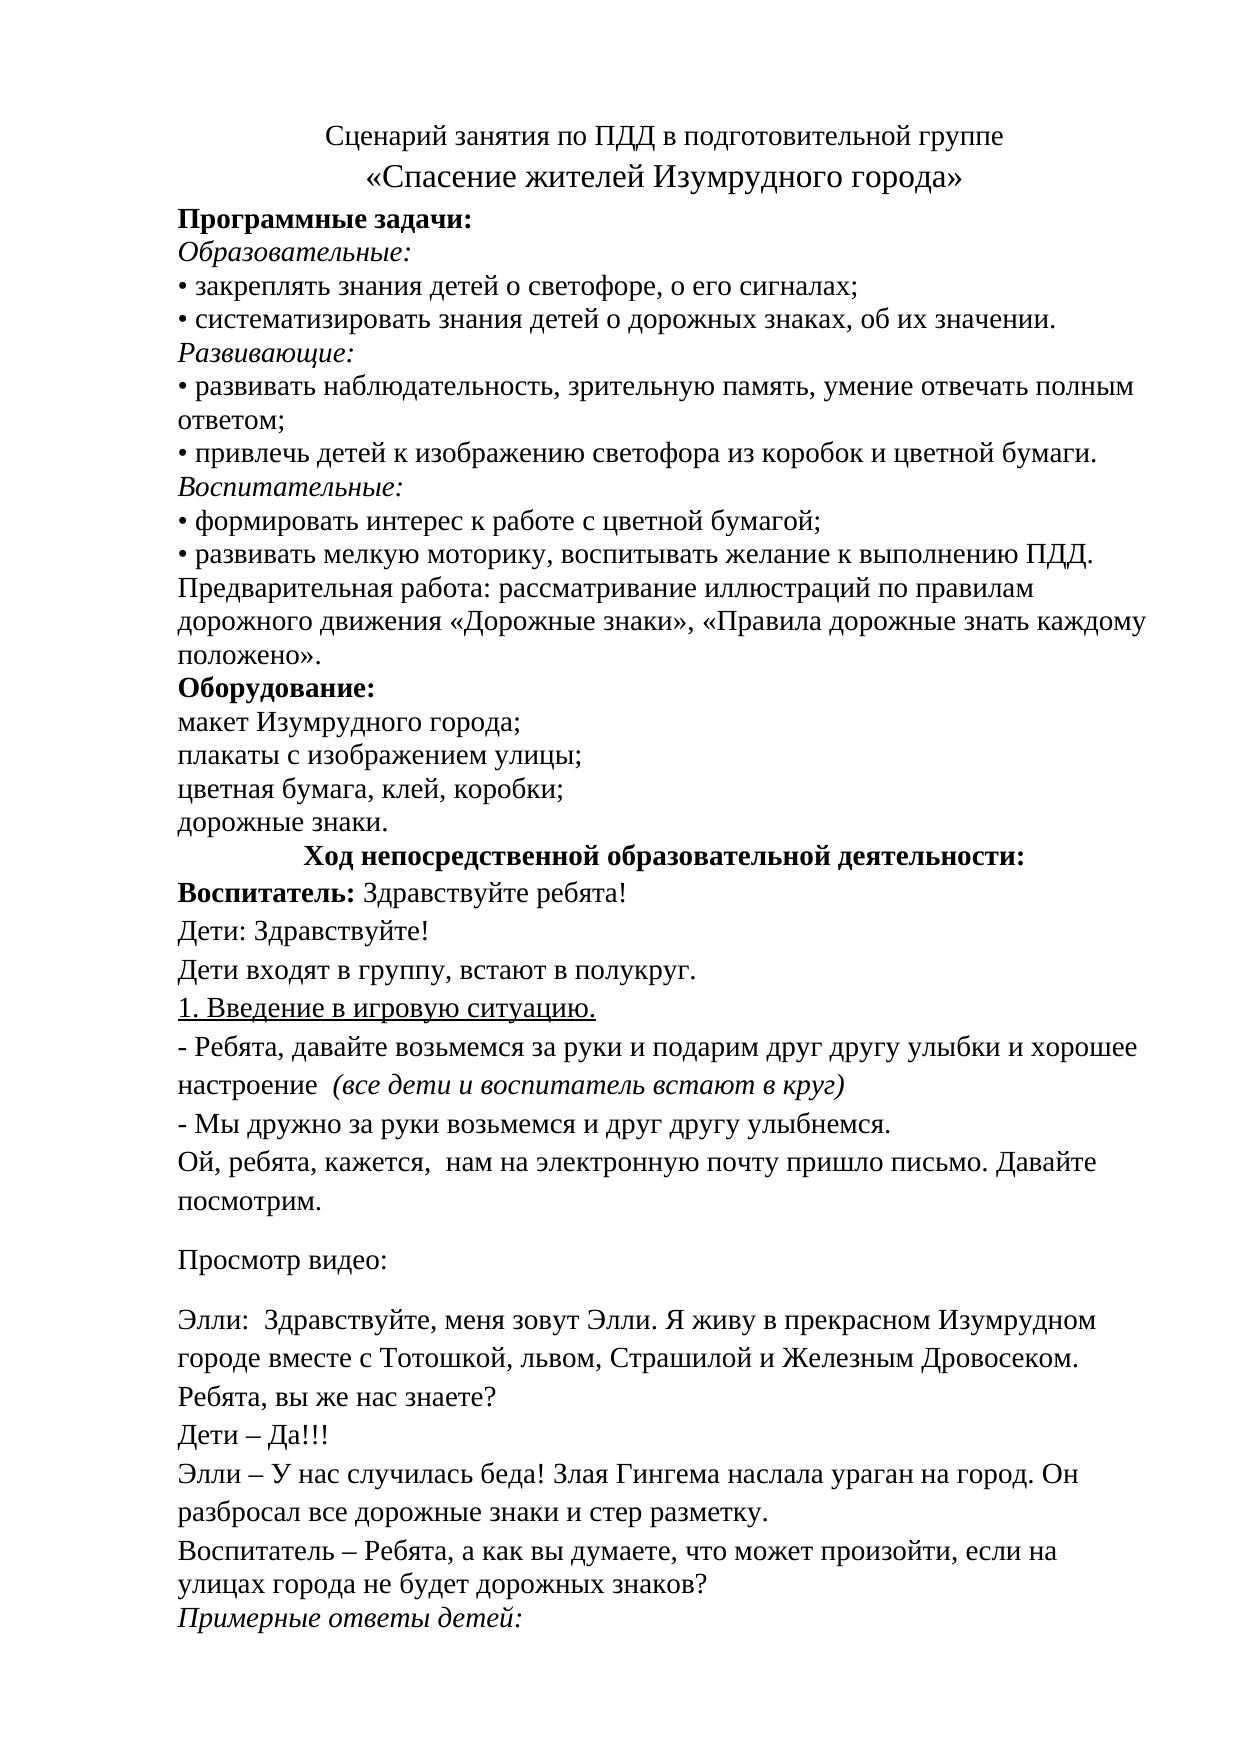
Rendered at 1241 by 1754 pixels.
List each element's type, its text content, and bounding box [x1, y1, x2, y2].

text Дети входят в группу, встают в полукруг. [177, 952, 1152, 985]
text Примерные ответы детей: [177, 1600, 1152, 1634]
text Элли – У нас случилась беда! Злая Гингема наслала ураган на город. Он разбросал все дорожные знаки и стер разметку. [177, 1456, 1152, 1528]
text «Спасение жителей Изумрудного города» [177, 157, 1152, 195]
text 1. Введение в игровую ситуацию. [177, 990, 1152, 1024]
text Воспитатель – Ребята, а как вы думаете, что может произойти, если на улицах города не будет дорожных знаков? [177, 1533, 1152, 1600]
text Ход непосредственной образовательной деятельности: [177, 838, 1152, 872]
text Сценарий занятия по ПДД в подготовительной группе [177, 118, 1152, 152]
text дорожные знаки. [177, 804, 1152, 838]
text Дети – Да!!! [177, 1417, 1152, 1451]
text Ой, ребята, кажется, нам на электронную почту пришло письмо. Давайте посмотрим. [177, 1144, 1152, 1217]
text Просмотр видео: [177, 1242, 1152, 1276]
text - Ребята, давайте возьмемся за руки и подарим друг другу улыбки и хорошее настроение (все дети и воспитатель встают в круг) [177, 1029, 1152, 1101]
text Программные задачи: Образовательные: • закреплять знания детей о светофоре, о его сигналах; • систематизировать знания детей о дорожных знаках, об их значении. Развивающие: • развивать наблюдательность, зрительную память, умение отвечать полным ответом; • привлечь детей к изображению светофора из коробок и цветной бумаги. Воспитательные: • формировать интерес к работе с цветной бумагой; • развивать мелкую моторику, воспитывать желание к выполнению ПДД. Предварительная работа: рассматривание иллюстраций по правилам дорожного движения «Дорожные знаки», «Правила дорожные знать каждому положено». Оборудование: макет Изумрудного города; плакаты с изображением улицы; цветная бумага, клей, коробки; [177, 201, 1152, 804]
text Элли: Здравствуйте, меня зовут Элли. Я живу в прекрасном Изумрудном городе вместе с Тотошкой, львом, Страшилой и Железным Дровосеком. Ребята, вы же нас знаете? [177, 1302, 1152, 1412]
text - Мы дружно за руки возьмемся и друг другу улыбнемся. [177, 1106, 1152, 1139]
text Воспитатель: Здравствуйте ребята! Дети: Здравствуйте! [177, 875, 1152, 947]
